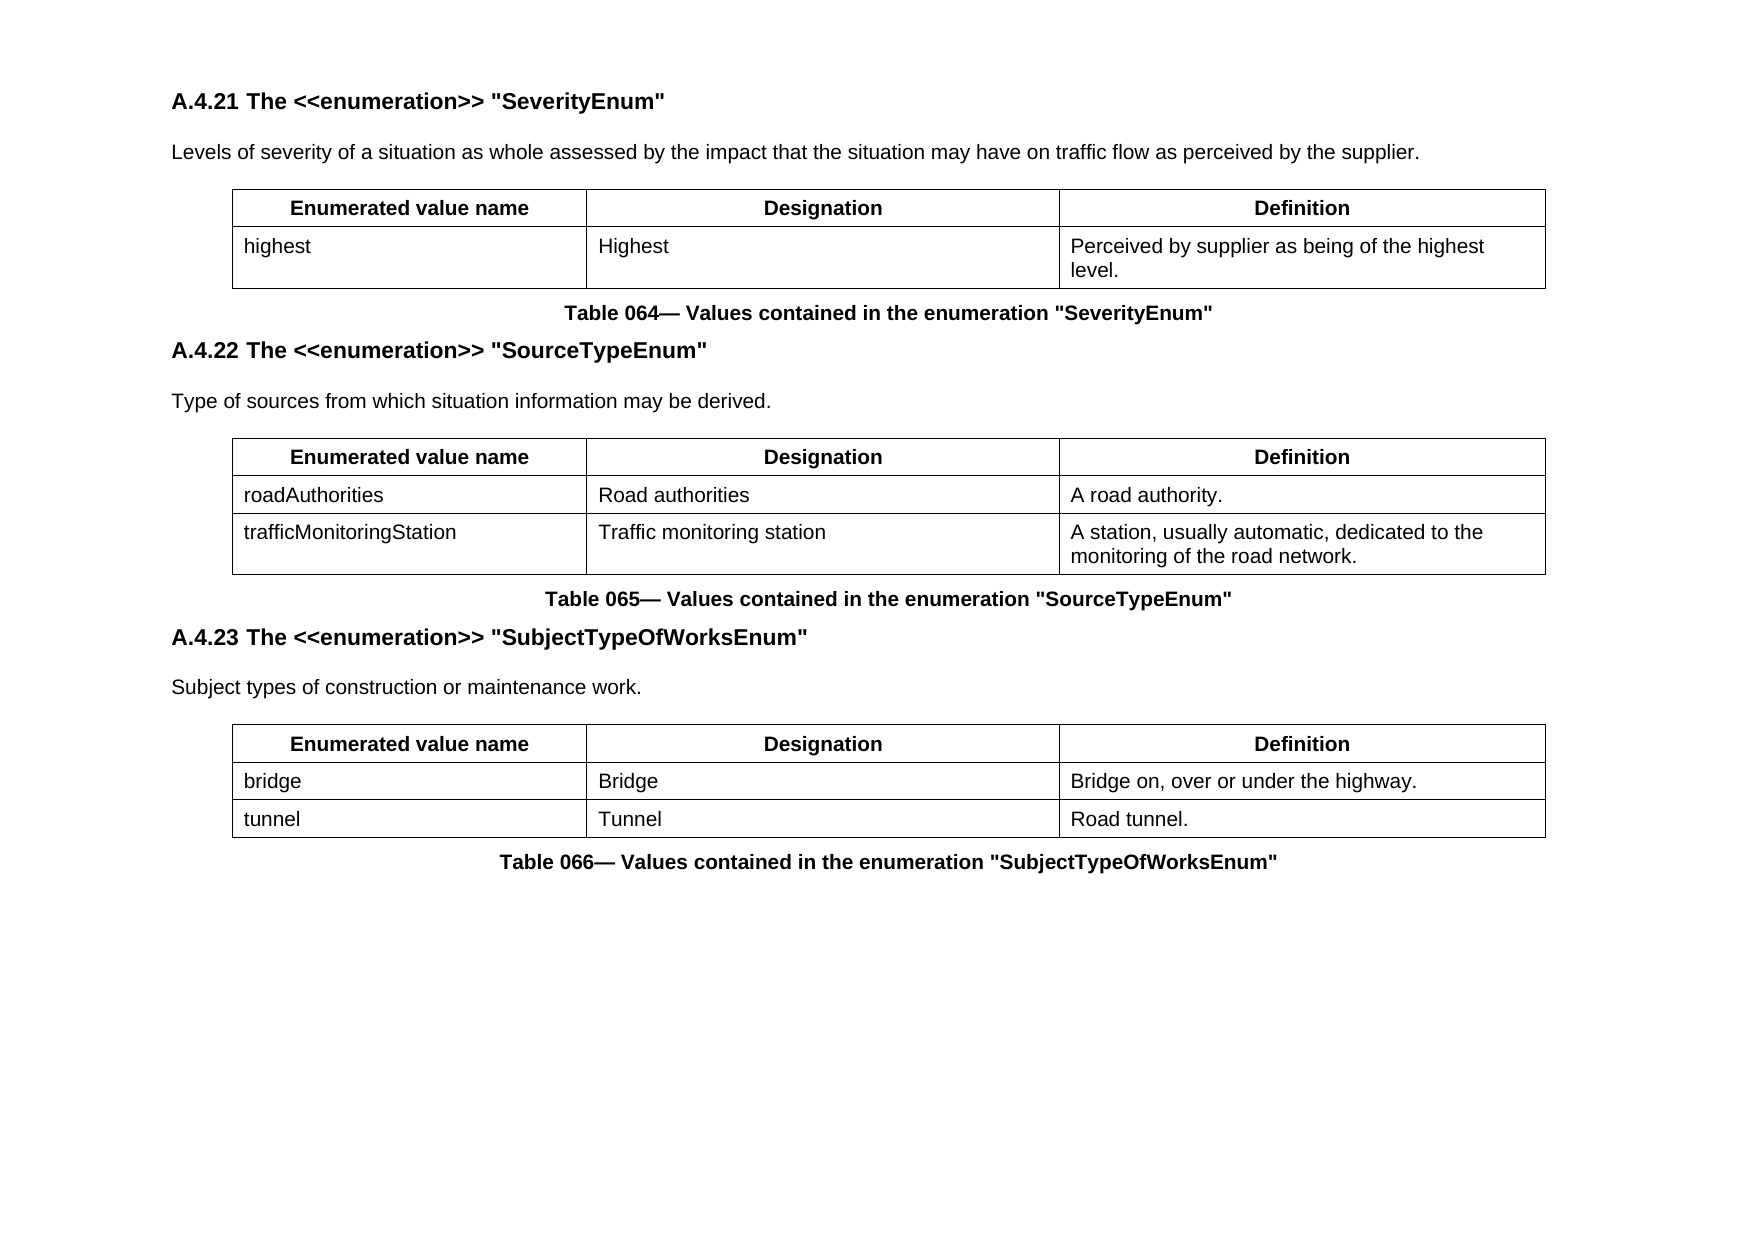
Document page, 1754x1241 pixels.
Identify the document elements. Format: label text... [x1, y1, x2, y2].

table_cell tunnel [233, 800, 586, 837]
table_cell Highest [587, 227, 1059, 288]
title Table 64— Values contained in the enumeration "SeverityEnum" [171, 301, 1606, 325]
table_cell highest [233, 227, 586, 288]
table_cell Bridge [587, 763, 1059, 799]
text The <<enumeration>> "SourceTypeEnum" [171, 338, 1606, 364]
title Table 66— Values contained in the enumeration "SubjectTypeOfWorksEnum" [171, 850, 1606, 874]
table_header Definition [1060, 190, 1545, 226]
table_cell A station, usually automatic, dedicated to the monitoring of the road network. [1060, 514, 1545, 574]
text Type of sources from which situation information may be derived. [171, 389, 1606, 413]
table_header Designation [587, 439, 1059, 475]
table_header Enumerated value name [233, 725, 586, 762]
table_header Definition [1060, 439, 1545, 475]
table_header Designation [587, 725, 1059, 762]
text The <<enumeration>> "SubjectTypeOfWorksEnum" [171, 624, 1606, 650]
table_header Enumerated value name [233, 439, 586, 475]
table_cell Bridge on, over or under the highway. [1060, 763, 1545, 799]
table_cell Traffic monitoring station [587, 514, 1059, 574]
table_header Designation [587, 190, 1059, 226]
table_header Definition [1060, 725, 1545, 762]
title Table 65— Values contained in the enumeration "SourceTypeEnum" [171, 588, 1606, 612]
text Levels of severity of a situation as whole assessed by the impact that the situation may have on traffic flow as perceived by the supplier. [171, 140, 1606, 164]
table_cell bridge [233, 763, 586, 799]
table_header Enumerated value name [233, 190, 586, 226]
table_cell Tunnel [587, 800, 1059, 837]
table_cell Road tunnel. [1060, 800, 1545, 837]
table_cell Road authorities [587, 476, 1059, 513]
table_cell Perceived by supplier as being of the highest level. [1060, 227, 1545, 288]
text Subject types of construction or maintenance work. [171, 675, 1606, 699]
table_cell A road authority. [1060, 476, 1545, 513]
table_cell trafficMonitoringStation [233, 514, 586, 574]
table_cell roadAuthorities [233, 476, 586, 513]
text The <<enumeration>> "SeverityEnum" [171, 89, 1606, 115]
